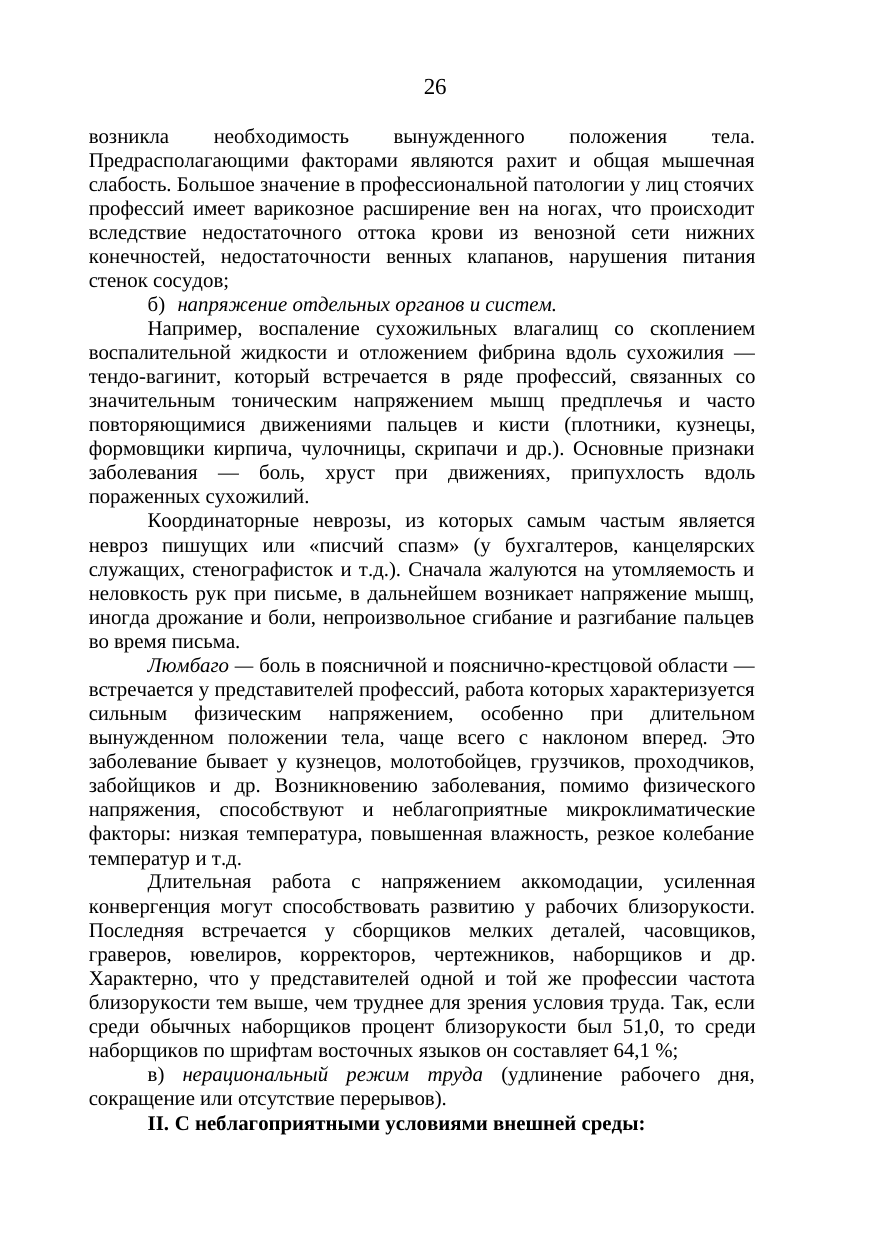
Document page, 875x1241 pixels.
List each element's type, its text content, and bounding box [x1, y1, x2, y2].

text б) напряжение отдельных органов и систем. [147, 292, 845, 316]
text Например, воспаление сухожильных влагалищ со скоплением воспалительной жидкости и отложением фибрина вдоль сухожилия — тендо-вагинит, который встречается в ряде профессий, связанных со значительным тоническим напряжением мышц предплечья и часто повторяющимися движениями пальцев и кисти (плотники, кузнецы, формовщики кирпича, чулочницы, скрипачи и др.). Основные признаки заболевания — боль, хруст при движениях, припухлость вдоль пораженных сухожилий. [88, 316, 755, 508]
text Люмбаго — боль в поясничной и пояснично-крестцовой области — встречается у представителей профессий, работа которых характеризуется сильным физическим напряжением, особенно при длительном вынужденном положении тела, чаще всего с наклоном вперед. Это заболевание бывает у кузнецов, молотобойцев, грузчиков, проходчиков, забойщиков и др. Возникновению заболевания, помимо физического напряжения, способствуют и неблагоприятные микроклиматические факторы: низкая температура, повышенная влажность, резкое колебание температур и т.д. [88, 653, 755, 869]
text ІІ. С неблагоприятными условиями внешней среды: [147, 1110, 845, 1134]
text Длительная работа с напряжением аккомодации, усиленная конвергенция могут способствовать развитию у рабочих близорукости. Последняя встречается у сборщиков мелких деталей, часовщиков, граверов, ювелиров, корректоров, чертежников, наборщиков и др. Характерно, что у представителей одной и той же профессии частота близорукости тем выше, чем труднее для зрения условия труда. Так, если среди обычных наборщиков процент близорукости был 51,0, то среди наборщиков по шрифтам восточных языков он составляет 64,1 %; [88, 869, 756, 1062]
text Координаторные неврозы, из которых самым частым является невроз пишущих или «писчий спазм» (у бухгалтеров, канцелярских служащих, стенографисток и т.д.). Сначала жалуются на утомляемость и неловкость рук при письме, в дальнейшем возникает напряжение мышц, иногда дрожание и боли, непроизвольное сгибание и разгибание пальцев во время письма. [88, 508, 755, 653]
text возникла необходимость вынужденного положения тела. Предрасполагающими факторами являются рахит и общая мышечная слабость. Большое значение в профессиональной патологии у лиц стоячих профессий имеет варикозное расширение вен на ногах, что происходит вследствие недостаточного оттока крови из венозной сети нижних конечностей, недостаточности венных клапанов, нарушения питания стенок сосудов; [88, 124, 755, 292]
text в) нерациональный режим труда (удлинение рабочего дня, сокращение или отсутствие перерывов). [88, 1062, 754, 1110]
